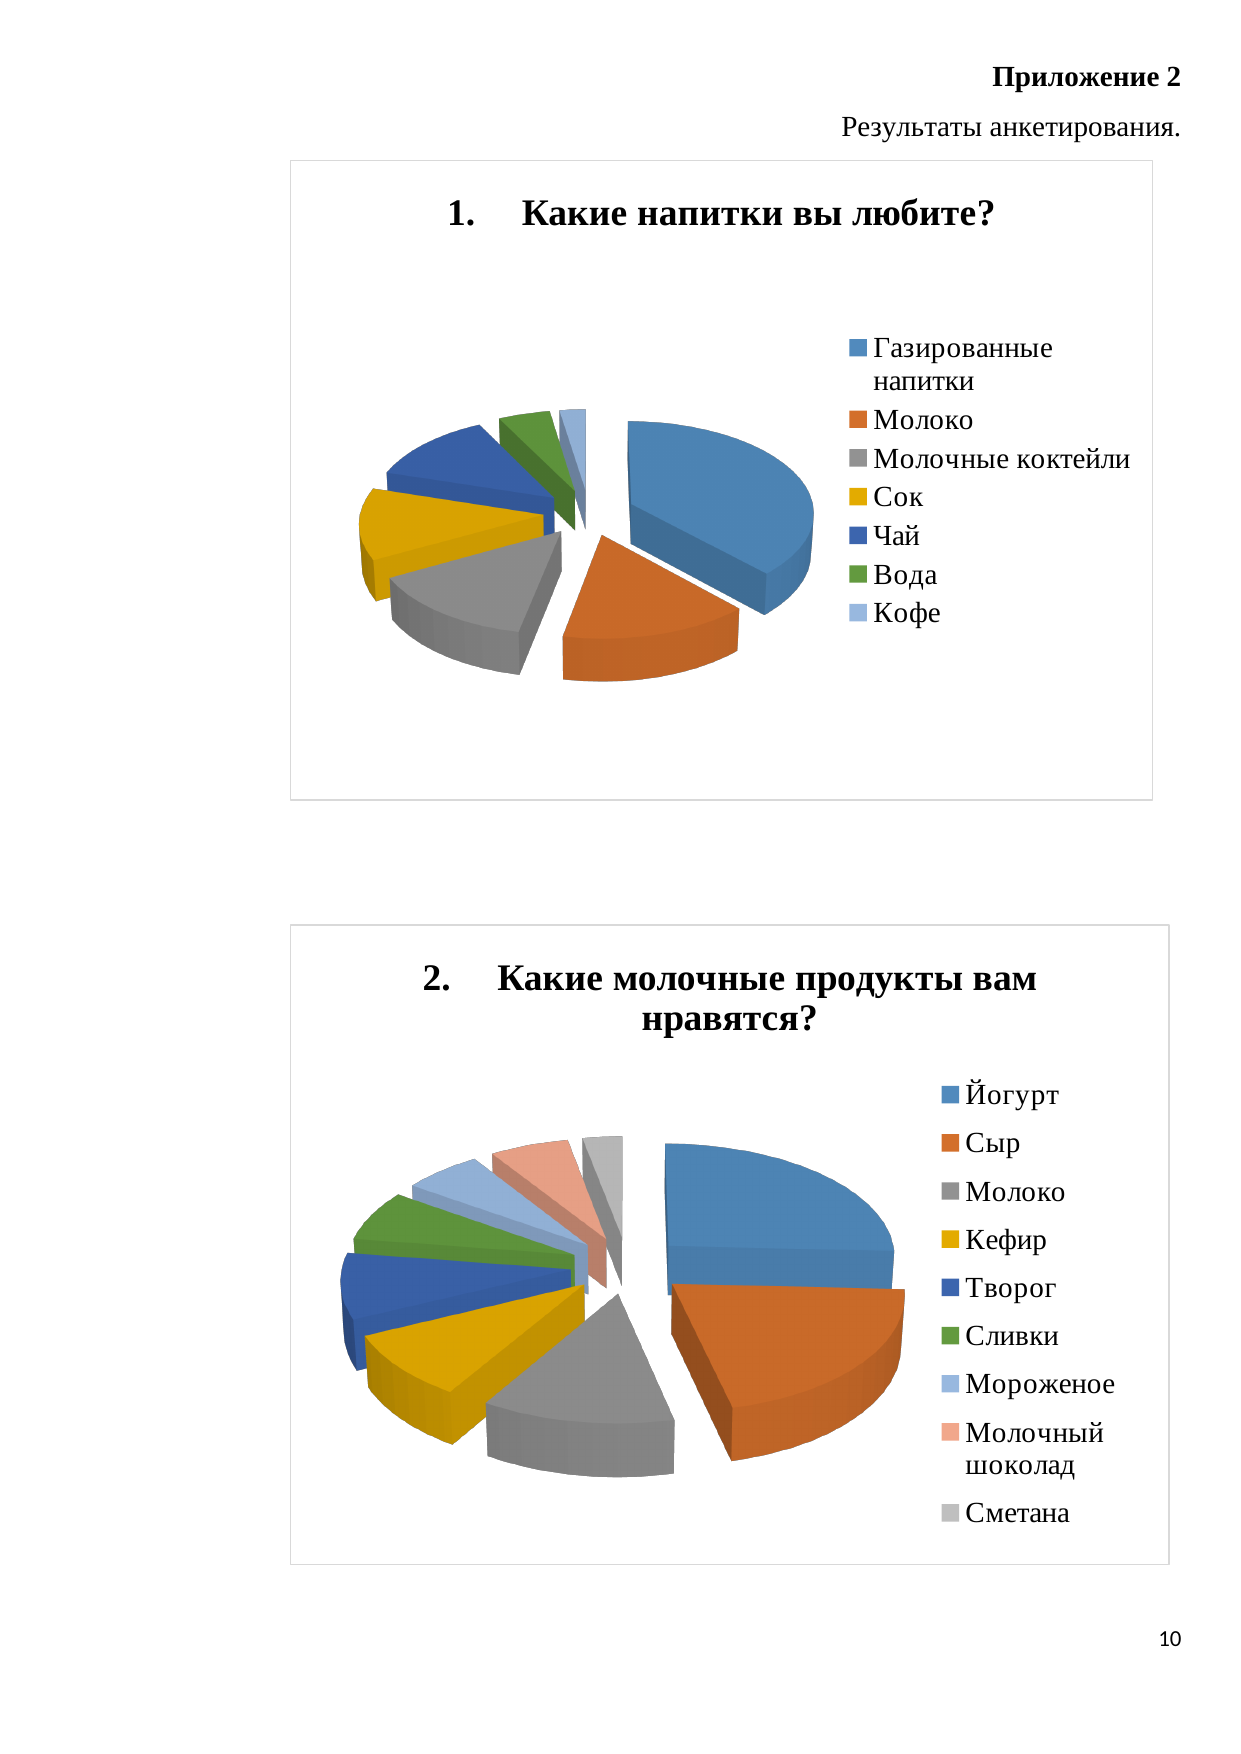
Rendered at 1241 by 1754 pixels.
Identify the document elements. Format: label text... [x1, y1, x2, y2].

list Результаты анкетирования. [290, 109, 1181, 143]
list Приложение 2 [290, 59, 1181, 93]
